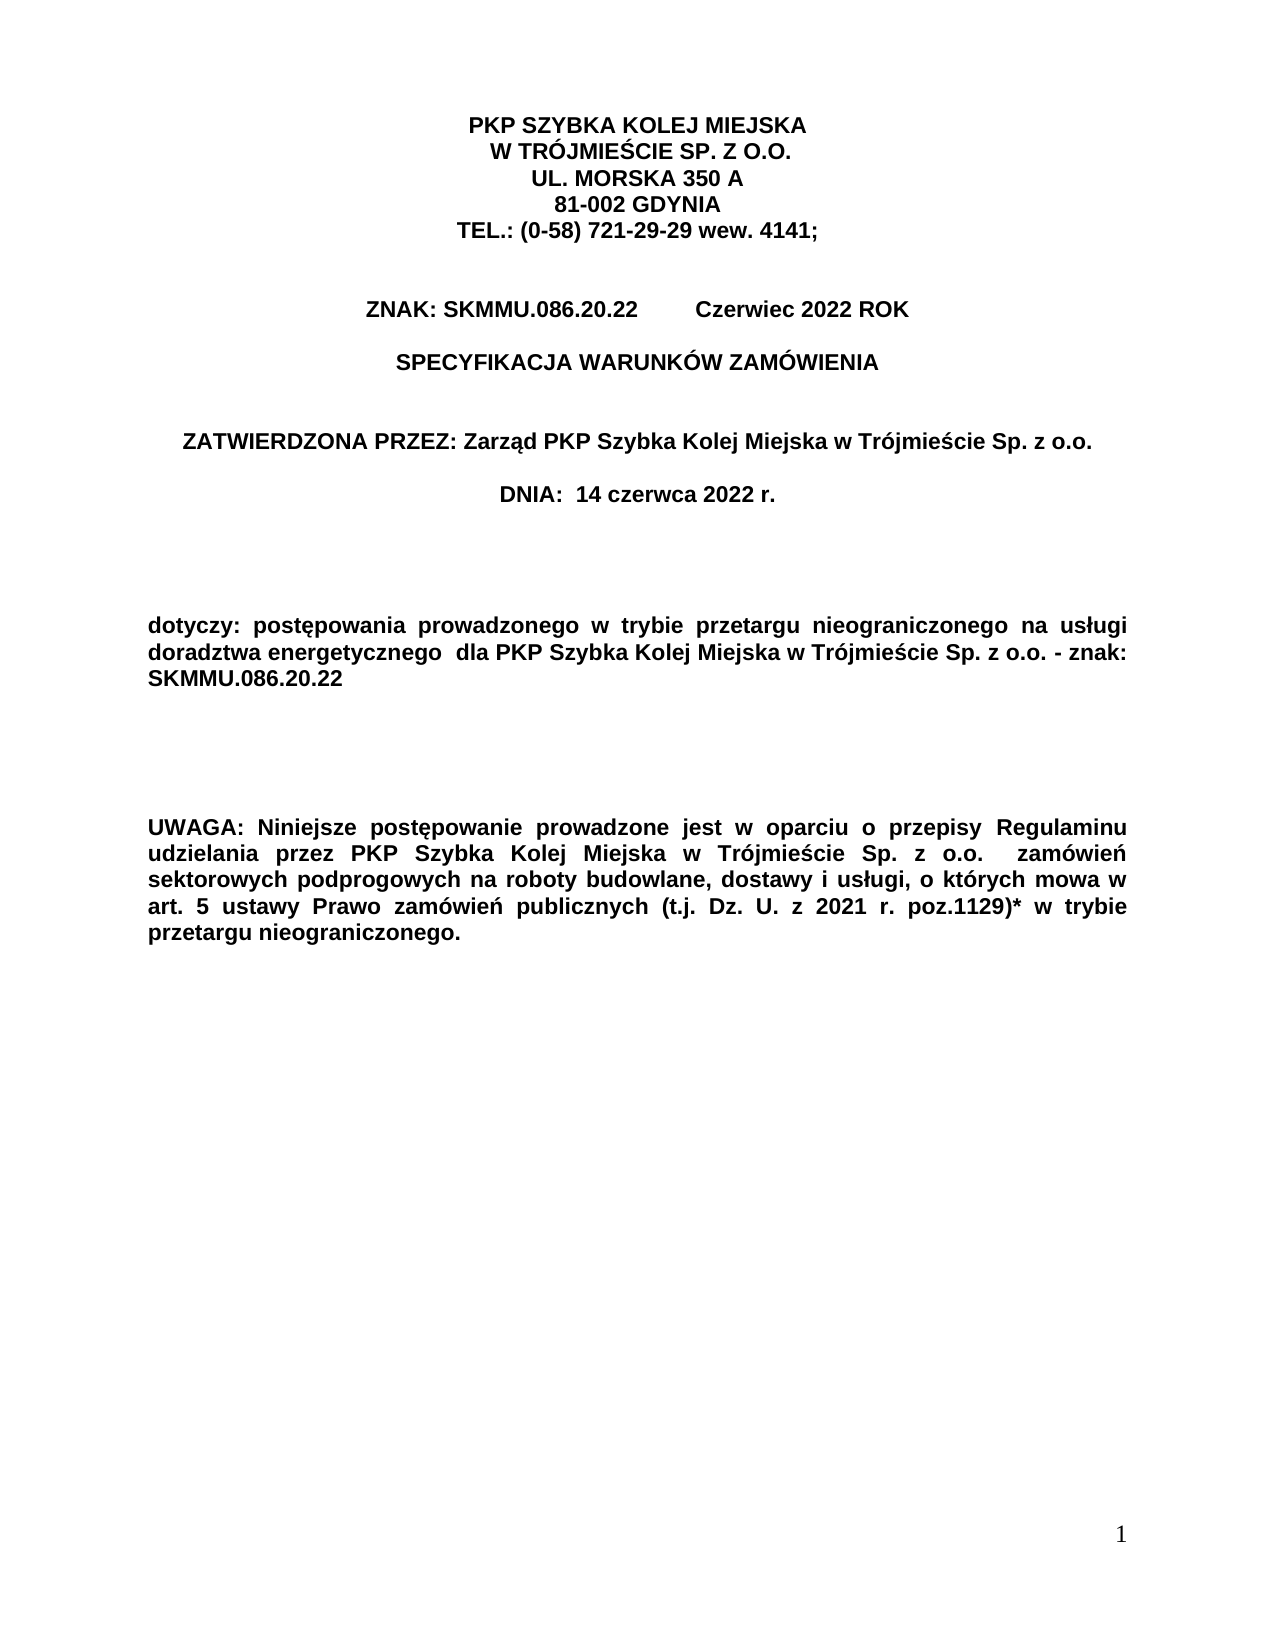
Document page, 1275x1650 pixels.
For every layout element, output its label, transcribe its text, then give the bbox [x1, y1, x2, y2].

text ZATWIERDZONA PRZEZ: Zarząd PKP Szybka Kolej Miejska w Trójmieście Sp. z o.o. [148, 428, 1127, 454]
text PKP SZYBKA KOLEJ MIEJSKA [148, 112, 1127, 138]
text UWAGA: Niniejsze postępowanie prowadzone jest w oparciu o przepisy Regulaminu udzielania przez PKP Szybka Kolej Miejska w Trójmieście Sp. z o.o. zamówień sektorowych podprogowych na roboty budowlane, dostawy i usługi, o których mowa w art. 5 ustawy Prawo zamówień publicznych (t.j. Dz. U. z 2021 r. poz.1129)* w trybie przetargu nieograniczonego. [148, 814, 1127, 945]
text TEL.: (0-58) 721-29-29 wew. 4141; [148, 217, 1127, 243]
text DNIA: 14 czerwca 2022 r. [148, 481, 1127, 507]
text W TRÓJMIEŚCIE SP. Z O.O. [148, 138, 1127, 164]
text 81-002 GDYNIA [148, 191, 1127, 217]
text UL. MORSKA 350 A [148, 164, 1127, 191]
text ZNAK: SKMMU.086.20.22 Czerwiec 2022 ROK [148, 296, 1127, 323]
text SPECYFIKACJA WARUNKÓW ZAMÓWIENIA [148, 349, 1127, 375]
text dotyczy: postępowania prowadzonego w trybie przetargu nieograniczonego na usługi doradztwa energetycznego dla PKP Szybka Kolej Miejska w Trójmieście Sp. z o.o. - znak: SKMMU.086.20.22 [148, 612, 1127, 692]
